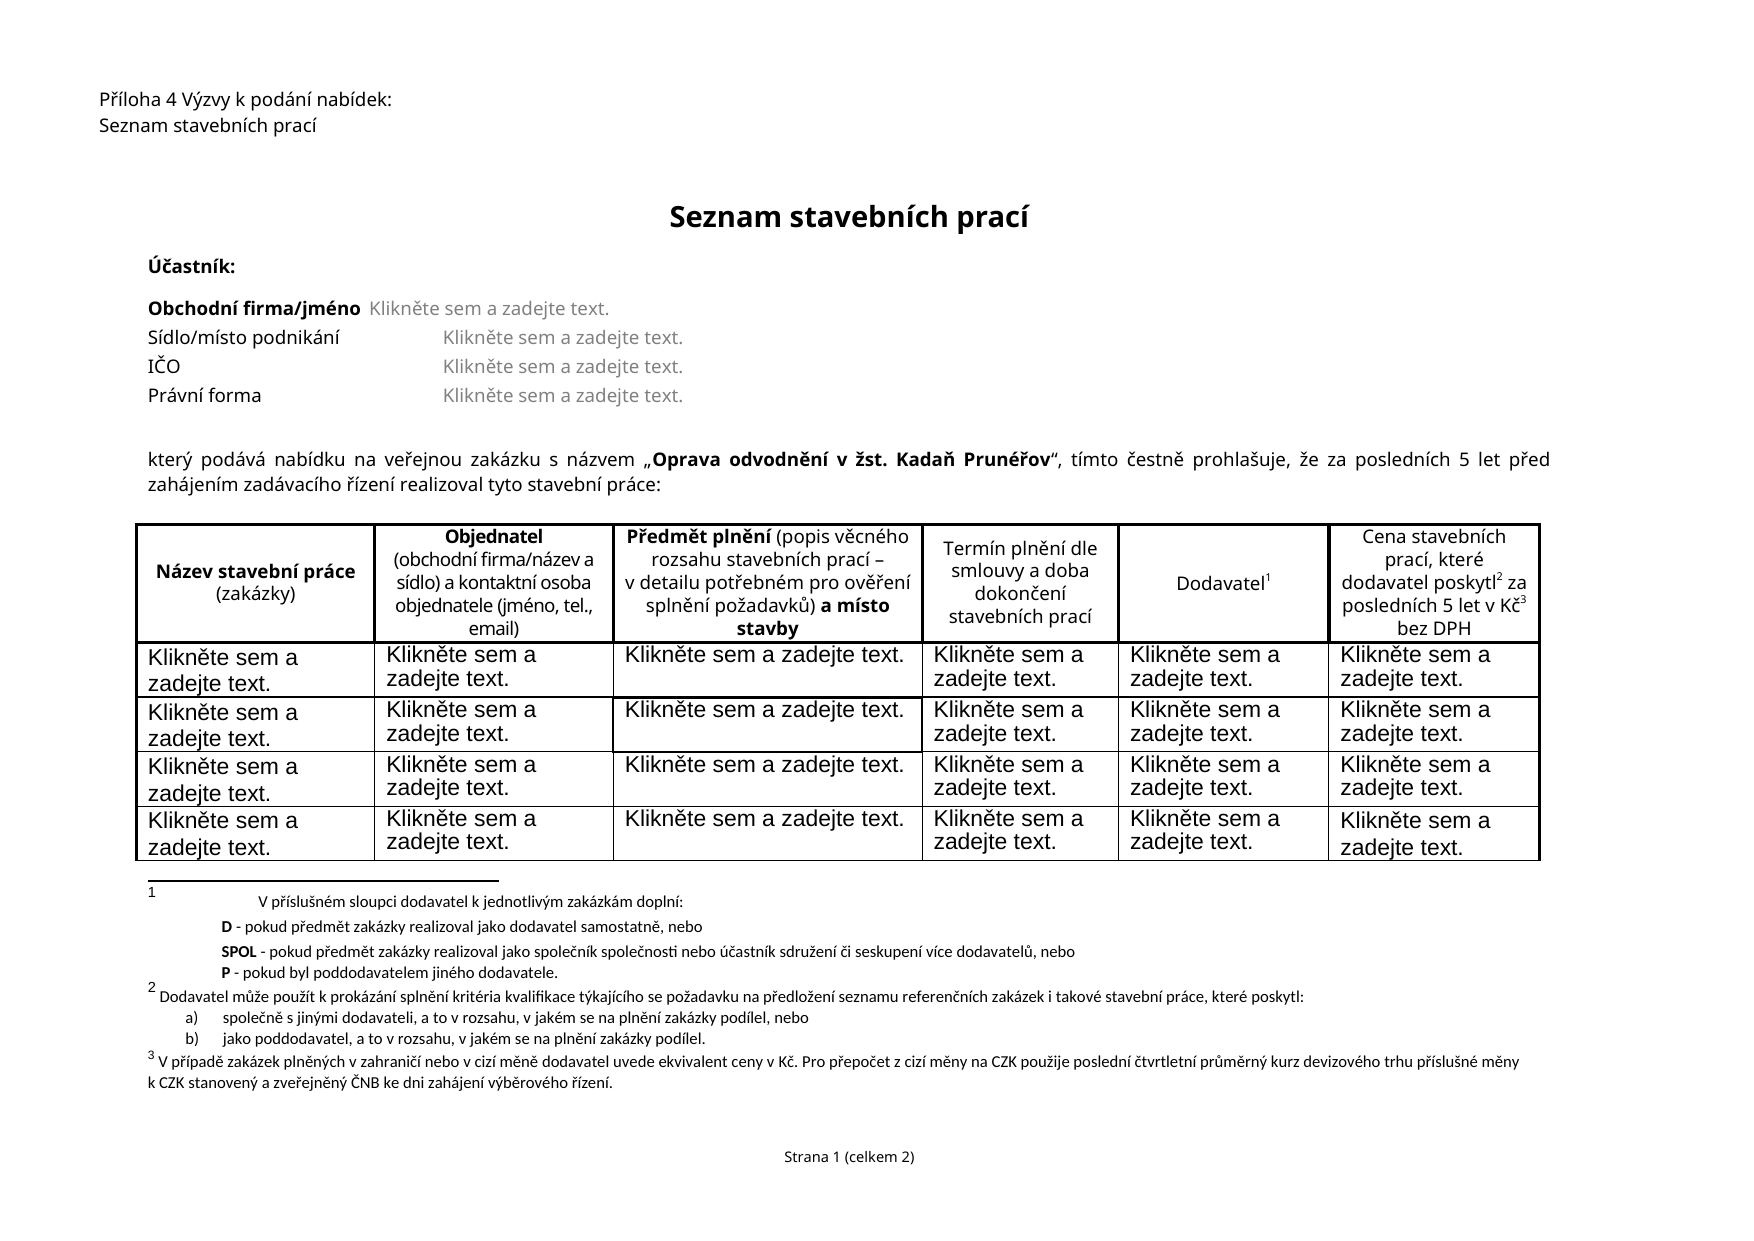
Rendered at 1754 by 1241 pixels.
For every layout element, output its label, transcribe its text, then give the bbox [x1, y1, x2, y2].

text Právní forma [148, 379, 1551, 408]
text Obchodní firma/jméno [148, 292, 1551, 321]
table_header Objednatel (obchodní firma/název a sídlo) a kontaktní osoba objednatele (jméno, tel., email) [376, 526, 612, 641]
table_header Název stavební práce (zakázky) [138, 526, 373, 641]
title Seznam stavebních prací [148, 196, 1551, 236]
text Účastník: [148, 249, 1551, 279]
table_header Termín plnění dle smlouvy a doba dokončení stavebních prací [924, 526, 1117, 641]
text IČO [148, 350, 1551, 379]
table_header Dodavatel [1120, 526, 1327, 641]
table_header Předmět plnění (popis věcného rozsahu stavebních prací – v detailu potřebném pro ověření splnění požadavků) a místo stavby [615, 526, 921, 641]
text který podává nabídku na veřejnou zakázku s názvem „Oprava odvodnění v žst. Kadaň Prunéřov“, tímto čestně prohlašuje, že za posledních 5 let před zahájením zadávacího řízení realizoval tyto stavební práce: [148, 446, 1551, 497]
table_header Cena stavebních prací, které dodavatel poskytl za posledních 5 let v Kč bez DPH [1331, 526, 1538, 641]
text Sídlo/místo podnikání [148, 321, 1551, 350]
